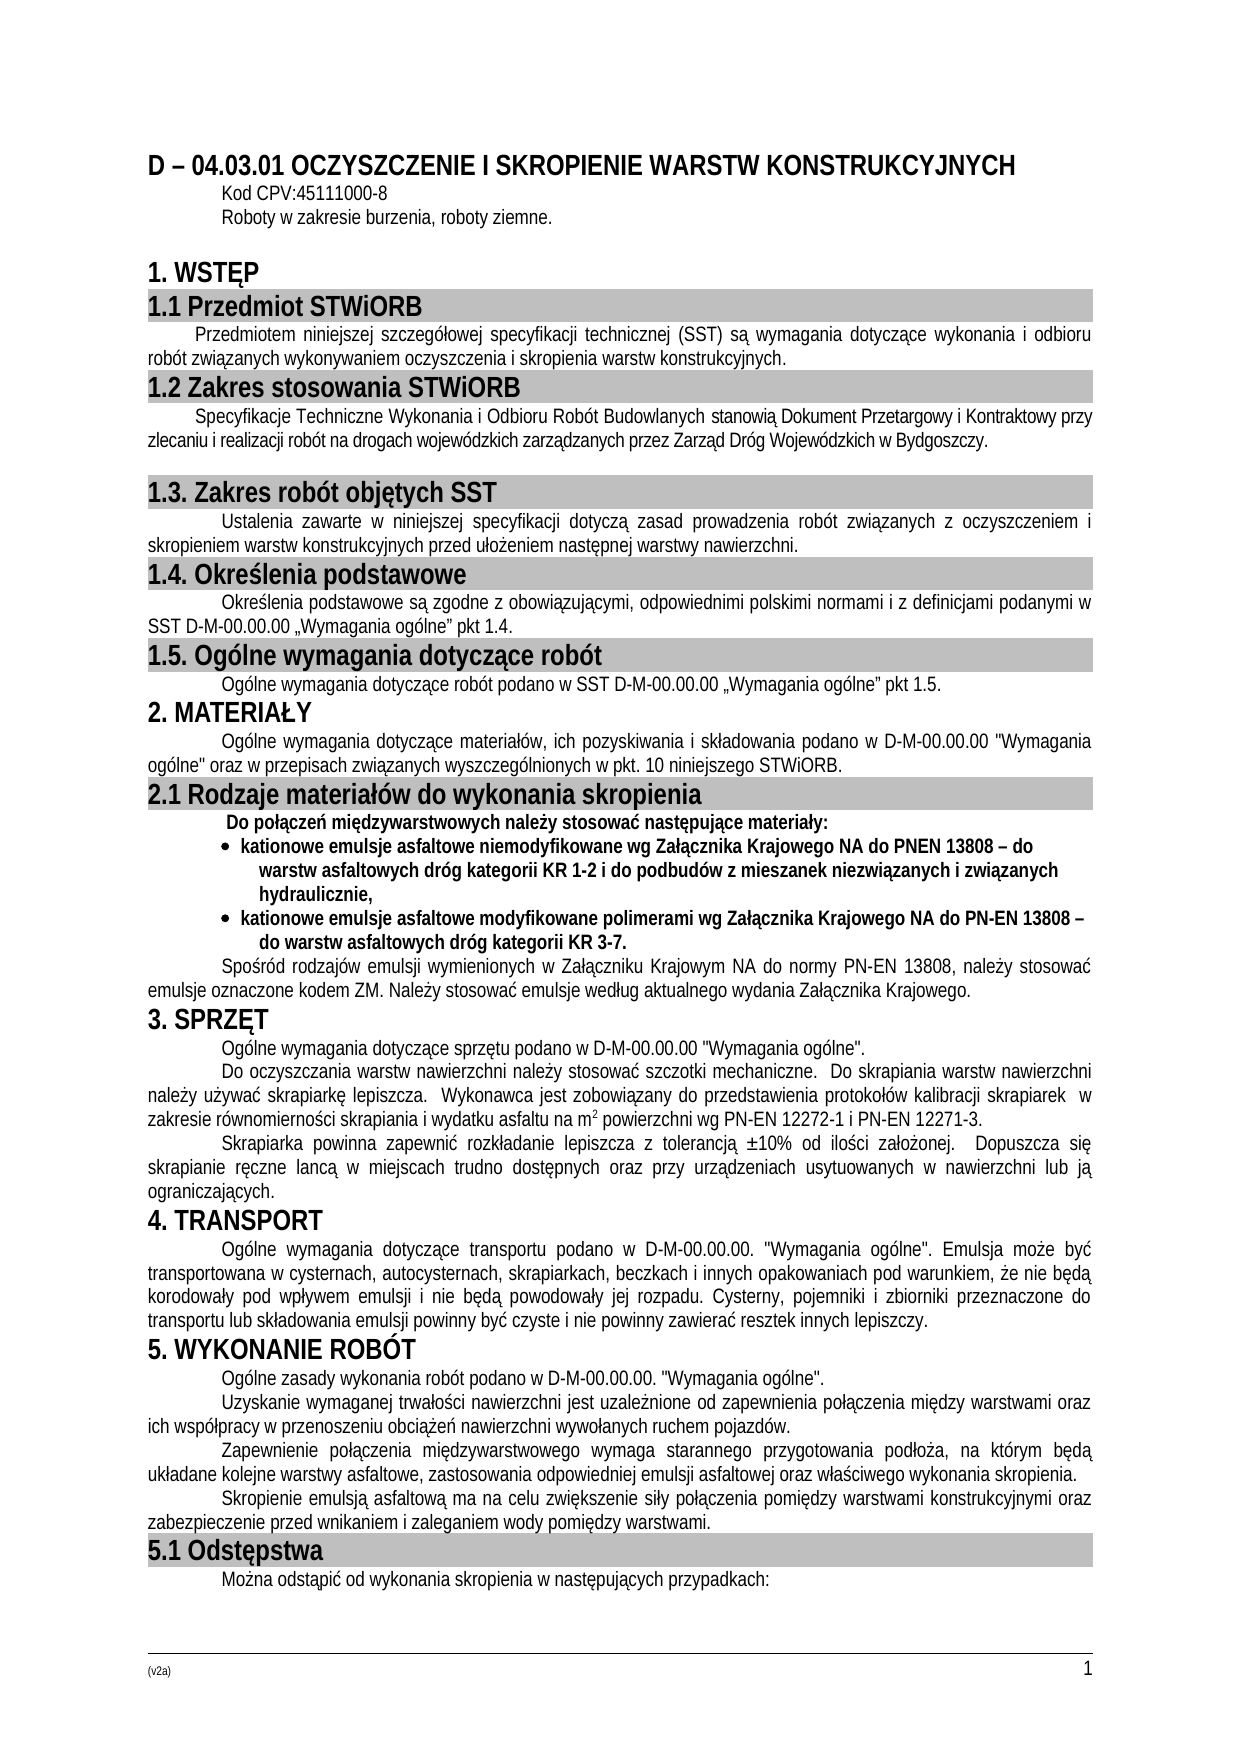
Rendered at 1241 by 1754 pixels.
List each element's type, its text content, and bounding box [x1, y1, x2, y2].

subtitle 5. WYKONANIE ROBÓT [148, 1332, 1093, 1366]
text Specyfikacje Techniczne Wykonania i Odbioru Robót Budowlanych stanowią Dokument Przetargowy i Kontraktowy przy zlecaniu i realizacji robót na drogach wojewódzkich zarządzanych przez Zarząd Dróg Wojewódzkich w Bydgoszczy. [148, 403, 1093, 451]
text Ogólne wymagania dotyczące materiałów, ich pozyskiwania i składowania podano w D-M-00.00.00 "Wymagania ogólne" oraz w przepisach związanych wyszczególnionych w pkt. 10 niniejszego STWiORB. [148, 729, 1093, 777]
subtitle 1.3. Zakres robót objętych SST [148, 475, 1093, 509]
text Spośród rodzajów emulsji wymienionych w Załączniku Krajowym NA do normy PN-EN 13808, należy stosować emulsje oznaczone kodem ZM. Należy stosować emulsje według aktualnego wydania Załącznika Krajowego. [148, 954, 1093, 1002]
subtitle 2.1 Rodzaje materiałów do wykonania skropienia [148, 777, 1093, 810]
text Ogólne wymagania dotyczące sprzętu podano w D-M-00.00.00 "Wymagania ogólne". [148, 1035, 1093, 1059]
text Zapewnienie połączenia międzywarstwowego wymaga starannego przygotowania podłoża, na którym będą układane kolejne warstwy asfaltowe, zastosowania odpowiedniej emulsji asfaltowej oraz właściwego wykonania skropienia. [148, 1438, 1093, 1486]
subtitle 1.4. Określenia podstawowe [148, 557, 1093, 590]
text Roboty w zakresie burzenia, roboty ziemne. [148, 205, 1093, 229]
subtitle 1.5. Ogólne wymagania dotyczące robót [148, 638, 1093, 672]
subtitle 3. SPRZĘT [148, 1002, 1093, 1035]
subtitle kationowe emulsje asfaltowe niemodyfikowane wg Załącznika Krajowego NA do PNEN 13808 – do warstw asfaltowych dróg kategorii KR 1-2 i do podbudów z mieszanek niezwiązanych i związanych hydraulicznie, [221, 834, 1093, 906]
subtitle 1. wstęp [148, 255, 1093, 289]
text Uzyskanie wymaganej trwałości nawierzchni jest uzależnione od zapewnienia połączenia między warstwami oraz ich współpracy w przenoszeniu obciążeń nawierzchni wywołanych ruchem pojazdów. [148, 1390, 1093, 1438]
text D – 04.03.01 OCZYSZCZENIE I SKROPIENIE WARSTW KONSTRUKCYJNYCH [148, 148, 1093, 181]
text Do oczyszczania warstw nawierzchni należy stosować szczotki mechaniczne. Do skrapiania warstw nawierzchni należy używać skrapiarkę lepiszcza. Wykonawca jest zobowiązany do przedstawienia protokołów kalibracji skrapiarek w zakresie równomierności skrapiania i wydatku asfaltu na m2 powierzchni wg PN-EN 12272-1 i PN-EN 12271-3. [148, 1059, 1093, 1131]
text Ogólne wymagania dotyczące transportu podano w D-M-00.00.00. "Wymagania ogólne". Emulsja może być transportowana w cysternach, autocysternach, skrapiarkach, beczkach i innych opakowaniach pod warunkiem, że nie będą korodowały pod wpływem emulsji i nie będą powodowały jej rozpadu. Cysterny, pojemniki i zbiorniki przeznaczone do transportu lub składowania emulsji powinny być czyste i nie powinny zawierać resztek innych lepiszczy. [148, 1237, 1093, 1332]
subtitle 2. MATERIAŁY [148, 696, 1093, 729]
text Skrapiarka powinna zapewnić rozkładanie lepiszcza z tolerancją ±10% od ilości założonej. Dopuszcza się skrapianie ręczne lancą w miejscach trudno dostępnych oraz przy urządzeniach usytuowanych w nawierzchni lub ją ograniczających. [148, 1131, 1093, 1203]
subtitle 1.2 Zakres stosowania STWiORB [148, 370, 1093, 403]
text Skropienie emulsją asfaltową ma na celu zwiększenie siły połączenia pomiędzy warstwami konstrukcyjnymi oraz zabezpieczenie przed wnikaniem i zaleganiem wody pomiędzy warstwami. [148, 1486, 1093, 1533]
text Można odstąpić od wykonania skropienia w następujących przypadkach: [148, 1567, 1093, 1591]
text Ogólne zasady wykonania robót podano w D-M-00.00.00. "Wymagania ogólne". [148, 1366, 1093, 1390]
subtitle 5.1 Odstępstwa [148, 1533, 1093, 1567]
text Do połączeń międzywarstwowych należy stosować następujące materiały: [148, 810, 1093, 834]
subtitle 4. TRANSPORT [148, 1203, 1093, 1237]
subtitle kationowe emulsje asfaltowe modyfikowane polimerami wg Załącznika Krajowego NA do PN-EN 13808 – do warstw asfaltowych dróg kategorii KR 3-7. [221, 906, 1093, 954]
subtitle 1.1 Przedmiot STWiORB [148, 289, 1093, 322]
text Przedmiotem niniejszej szczegółowej specyfikacji technicznej (SST) są wymagania dotyczące wykonania i odbioru robót związanych wykonywaniem oczyszczenia i skropienia warstw konstrukcyjnych. [148, 322, 1093, 370]
text Ogólne wymagania dotyczące robót podano w SST D-M-00.00.00 „Wymagania ogólne” pkt 1.5. [148, 672, 1093, 696]
text Kod CPV:45111000-8 [148, 181, 1093, 205]
text Określenia podstawowe są zgodne z obowiązującymi, odpowiednimi polskimi normami i z definicjami podanymi w SST D-M-00.00.00 „Wymagania ogólne” pkt 1.4. [148, 590, 1093, 638]
text Ustalenia zawarte w niniejszej specyfikacji dotyczą zasad prowadzenia robót związanych z oczyszczeniem i skropieniem warstw konstrukcyjnych przed ułożeniem następnej warstwy nawierzchni. [148, 509, 1093, 557]
